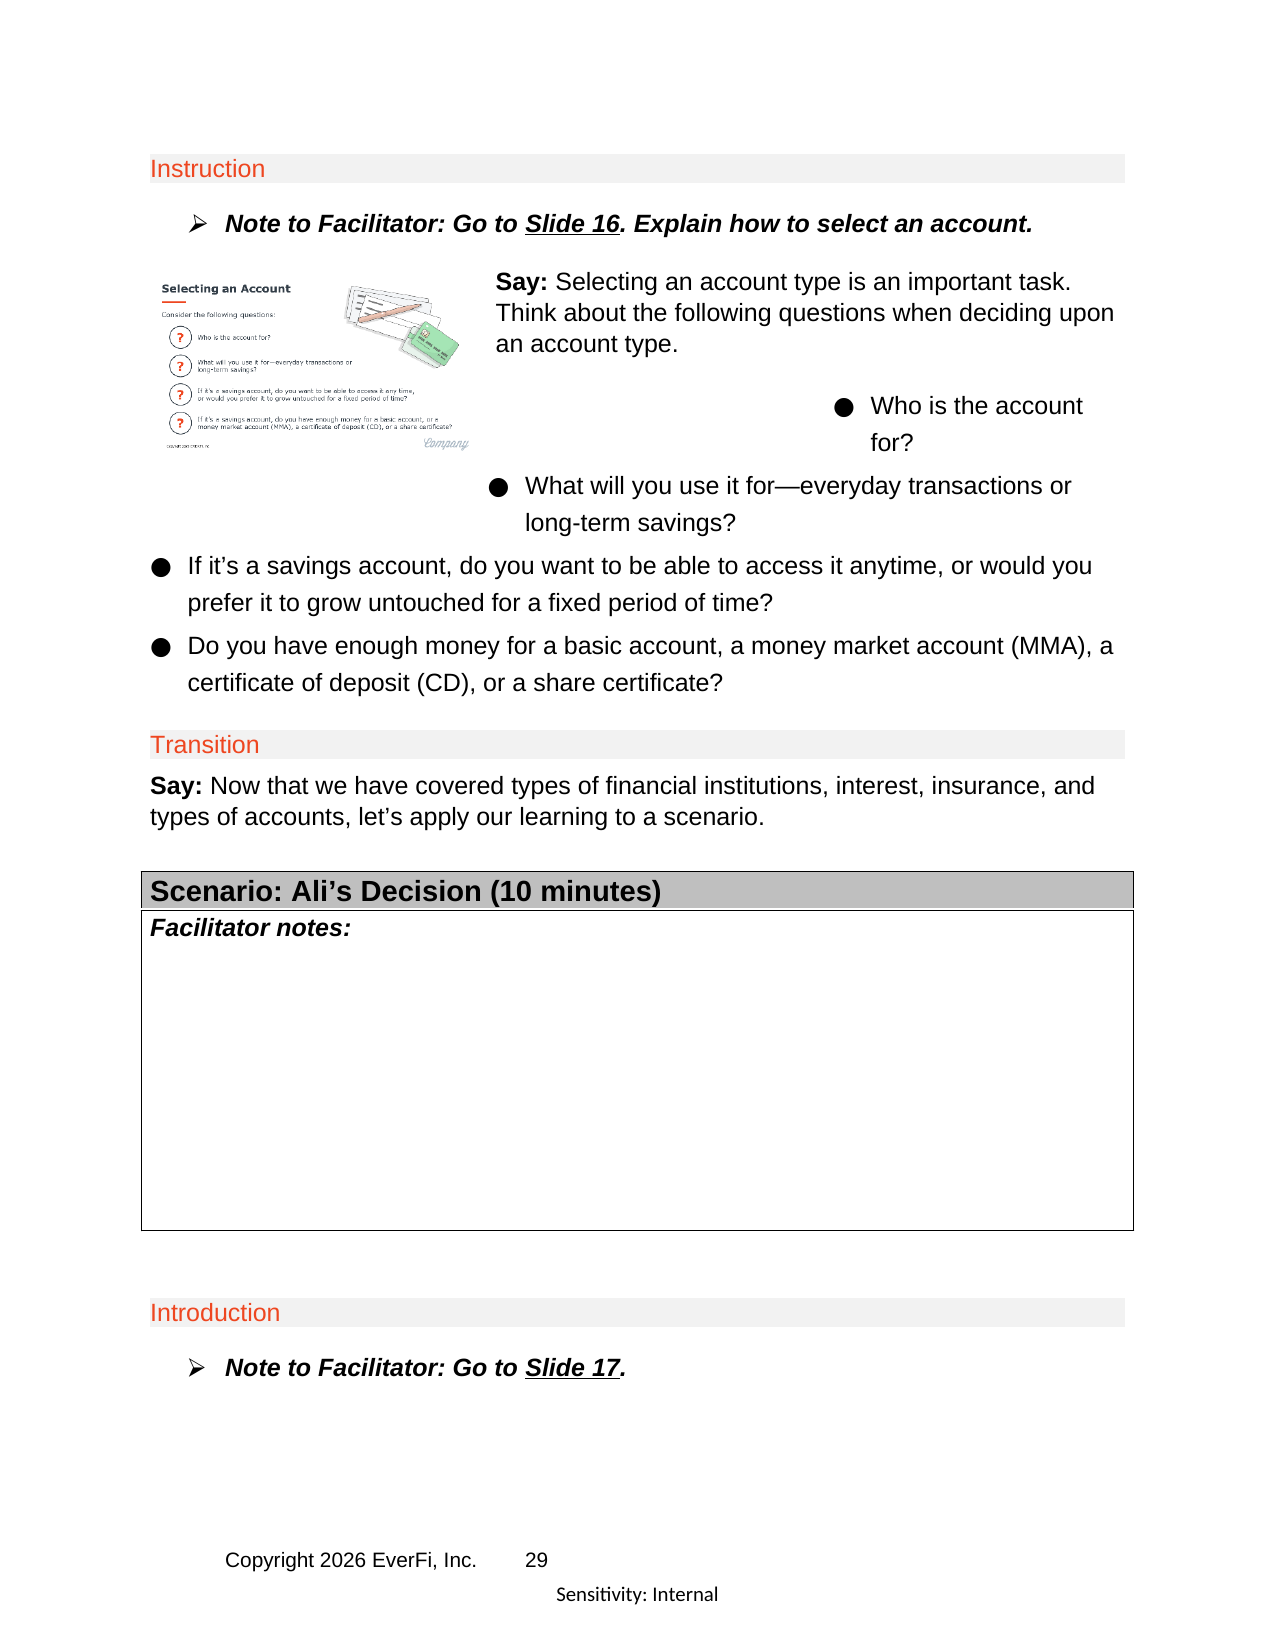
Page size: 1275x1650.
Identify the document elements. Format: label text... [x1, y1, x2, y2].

subtitle Scenario: Ali’s Decision (10 minutes) [142, 872, 1133, 908]
text Say: Now that we have covered types of financial institutions, interest, insurance, and types of accounts, let’s apply our learning to a scenario. [150, 771, 1125, 831]
text Facilitator notes: [142, 911, 1133, 942]
list Note to Facilitator: Go to Slide 17. [187, 1339, 1125, 1391]
picture [149, 271, 477, 456]
list Who is the account for? [487, 377, 1125, 457]
text Say: Selecting an account type is an important task. Think about the following questions when deciding upon an account type. [150, 267, 1125, 358]
subtitle Introduction [150, 1298, 1125, 1327]
list What will you use it for—everyday transactions or long-term savings? [487, 457, 1125, 537]
list Do you have enough money for a basic account, a money market account (MMA), a certificate of deposit (CD), or a share certificate? [150, 617, 1125, 697]
list Note to Facilitator: Go to Slide 16. Explain how to select an account. [187, 195, 1125, 247]
list If it’s a savings account, do you want to be able to access it anytime, or would you prefer it to grow untouched for a fixed period of time? [150, 537, 1125, 617]
subtitle Instruction [150, 154, 1125, 183]
subtitle Transition [150, 730, 1125, 759]
